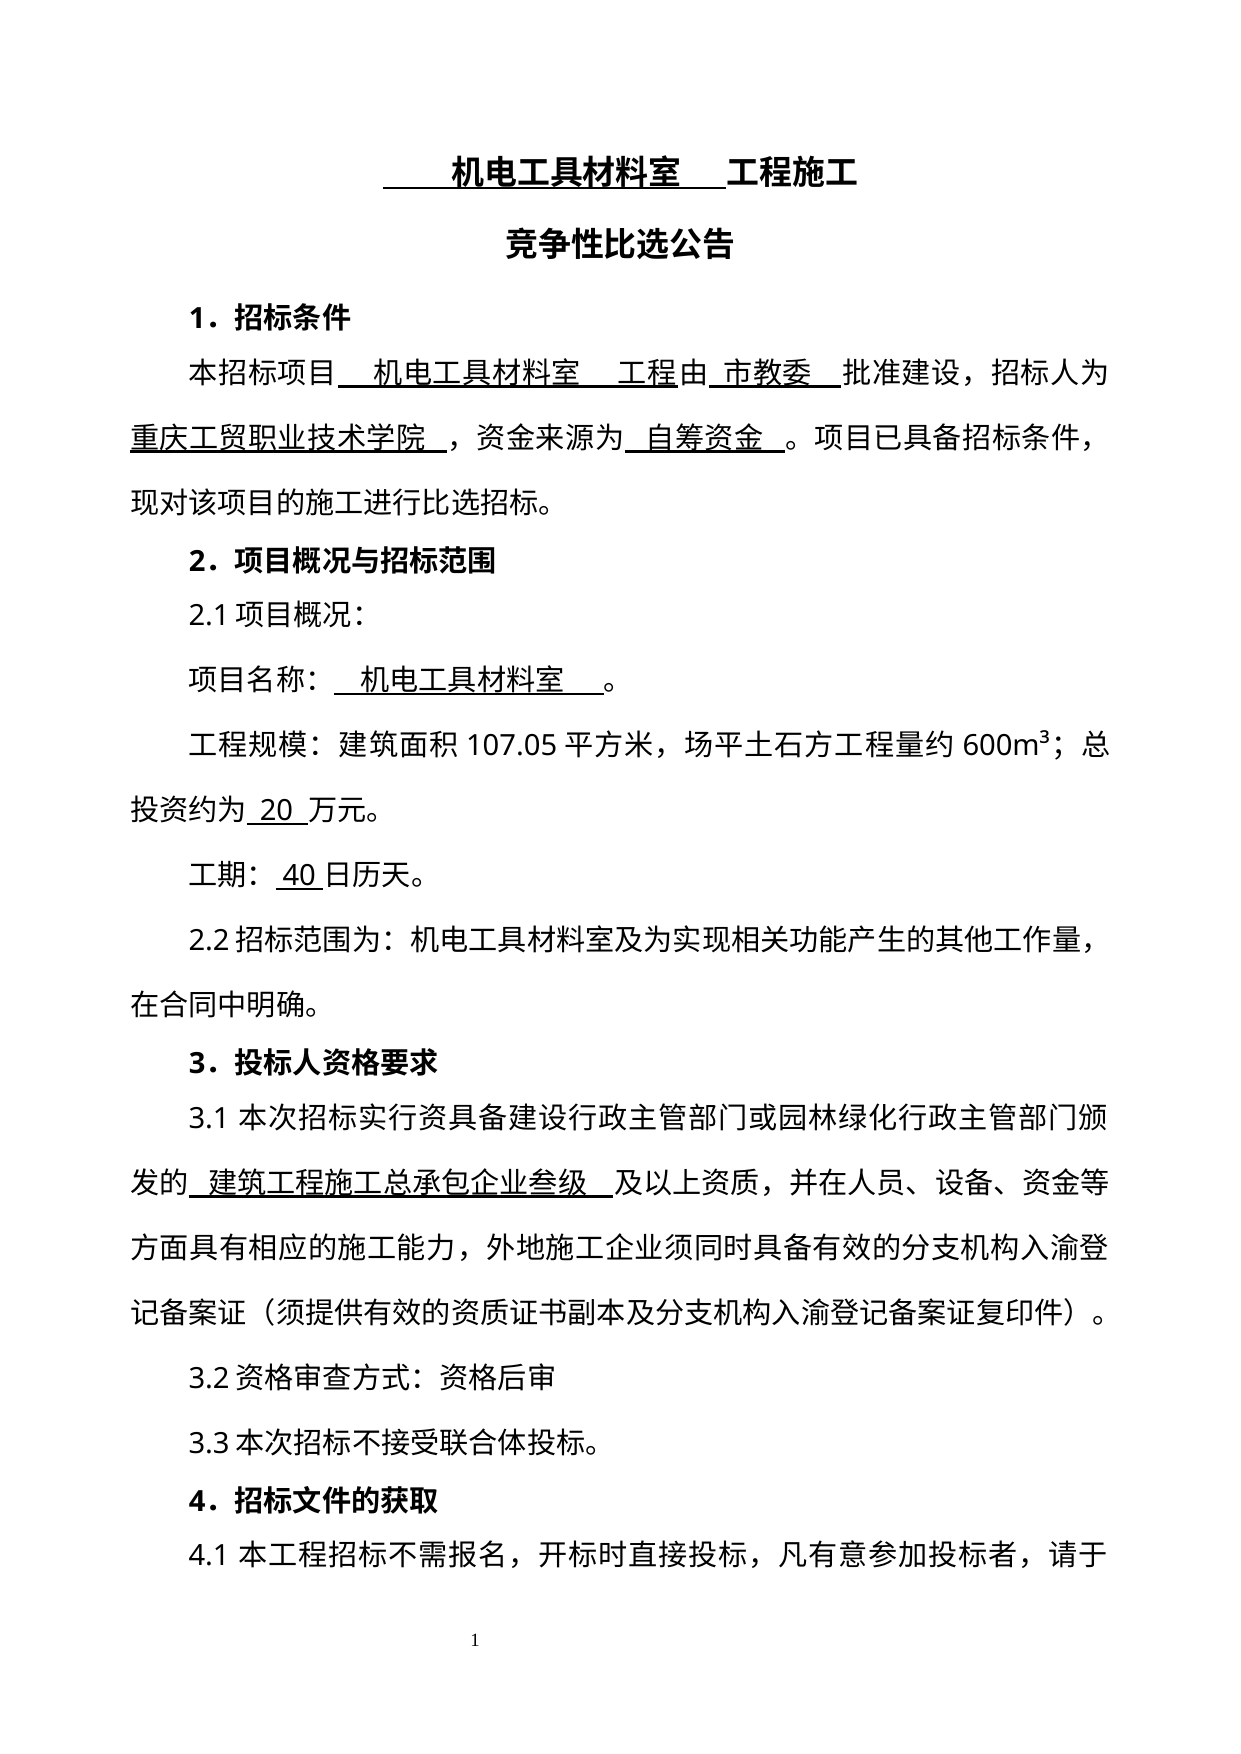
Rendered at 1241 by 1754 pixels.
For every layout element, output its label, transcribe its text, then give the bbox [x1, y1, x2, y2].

text 1．招标条件 [130, 292, 1110, 338]
text 本招标项目 机电工具材料室 工程由 市教委 批准建设，招标人为 重庆工贸职业技术学院 ，资金来源为 自筹资金 。项目已具备招标条件，现对该项目的施工进行比选招标。 [130, 338, 1110, 533]
text 3．投标人资格要求 [130, 1037, 1110, 1083]
text 2.2招标范围为：机电工具材料室及为实现相关功能产生的其他工作量，在合同中明确。 [130, 905, 1110, 1035]
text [130, 1520, 1110, 1585]
text 3.3本次招标不接受联合体投标。 [130, 1408, 1110, 1473]
text 机电工具材料室 工程施工 [130, 146, 1110, 194]
text 工程规模：建筑面积107.05平方米，场平土石方工程量约600m³；总投资约为 20 万元。 [130, 710, 1110, 840]
text 2.1项目概况： [130, 580, 1110, 645]
text 工期： 40 日历天。 [130, 840, 1110, 905]
text 3.2资格审查方式：资格后审 [130, 1343, 1110, 1408]
text 4．招标文件的获取 [130, 1474, 1110, 1520]
text 3.1 本次招标实行资具备建设行政主管部门或园林绿化行政主管部门颁发的 建筑工程施工总承包企业叁级 及以上资质，并在人员、设备、资金等方面具有相应的施工能力，外地施工企业须同时具备有效的分支机构入渝登记备案证（须提供有效的资质证书副本及分支机构入渝登记备案证复印件）。 [130, 1083, 1110, 1343]
text 竞争性比选公告 [130, 218, 1110, 266]
text 项目名称： 机电工具材料室 。 [130, 645, 1110, 710]
text 2．项目概况与招标范围 [130, 534, 1110, 580]
